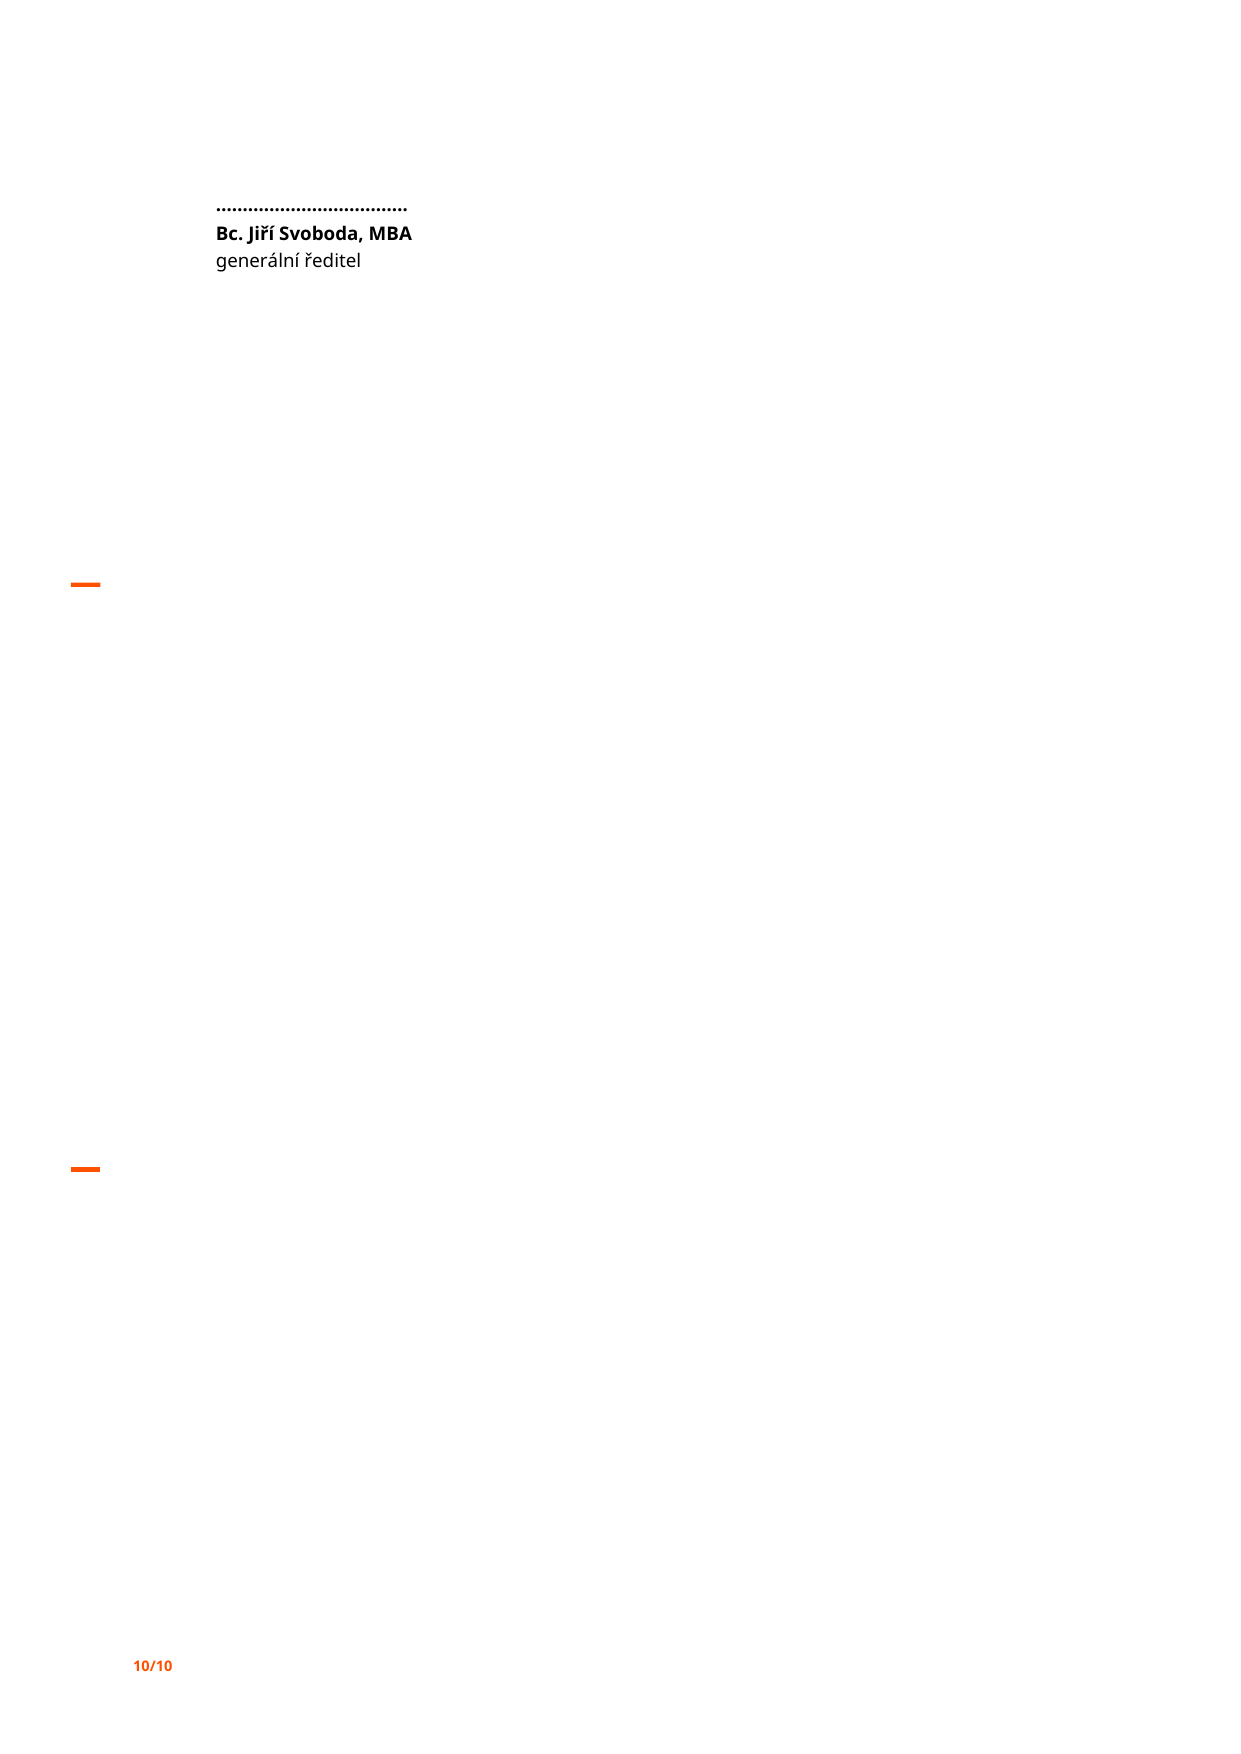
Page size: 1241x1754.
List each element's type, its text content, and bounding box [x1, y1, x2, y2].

text ……………………………… [216, 192, 1122, 217]
text generální ředitel [216, 248, 1122, 273]
text Bc. Jiří Svoboda, MBA [216, 220, 1122, 245]
